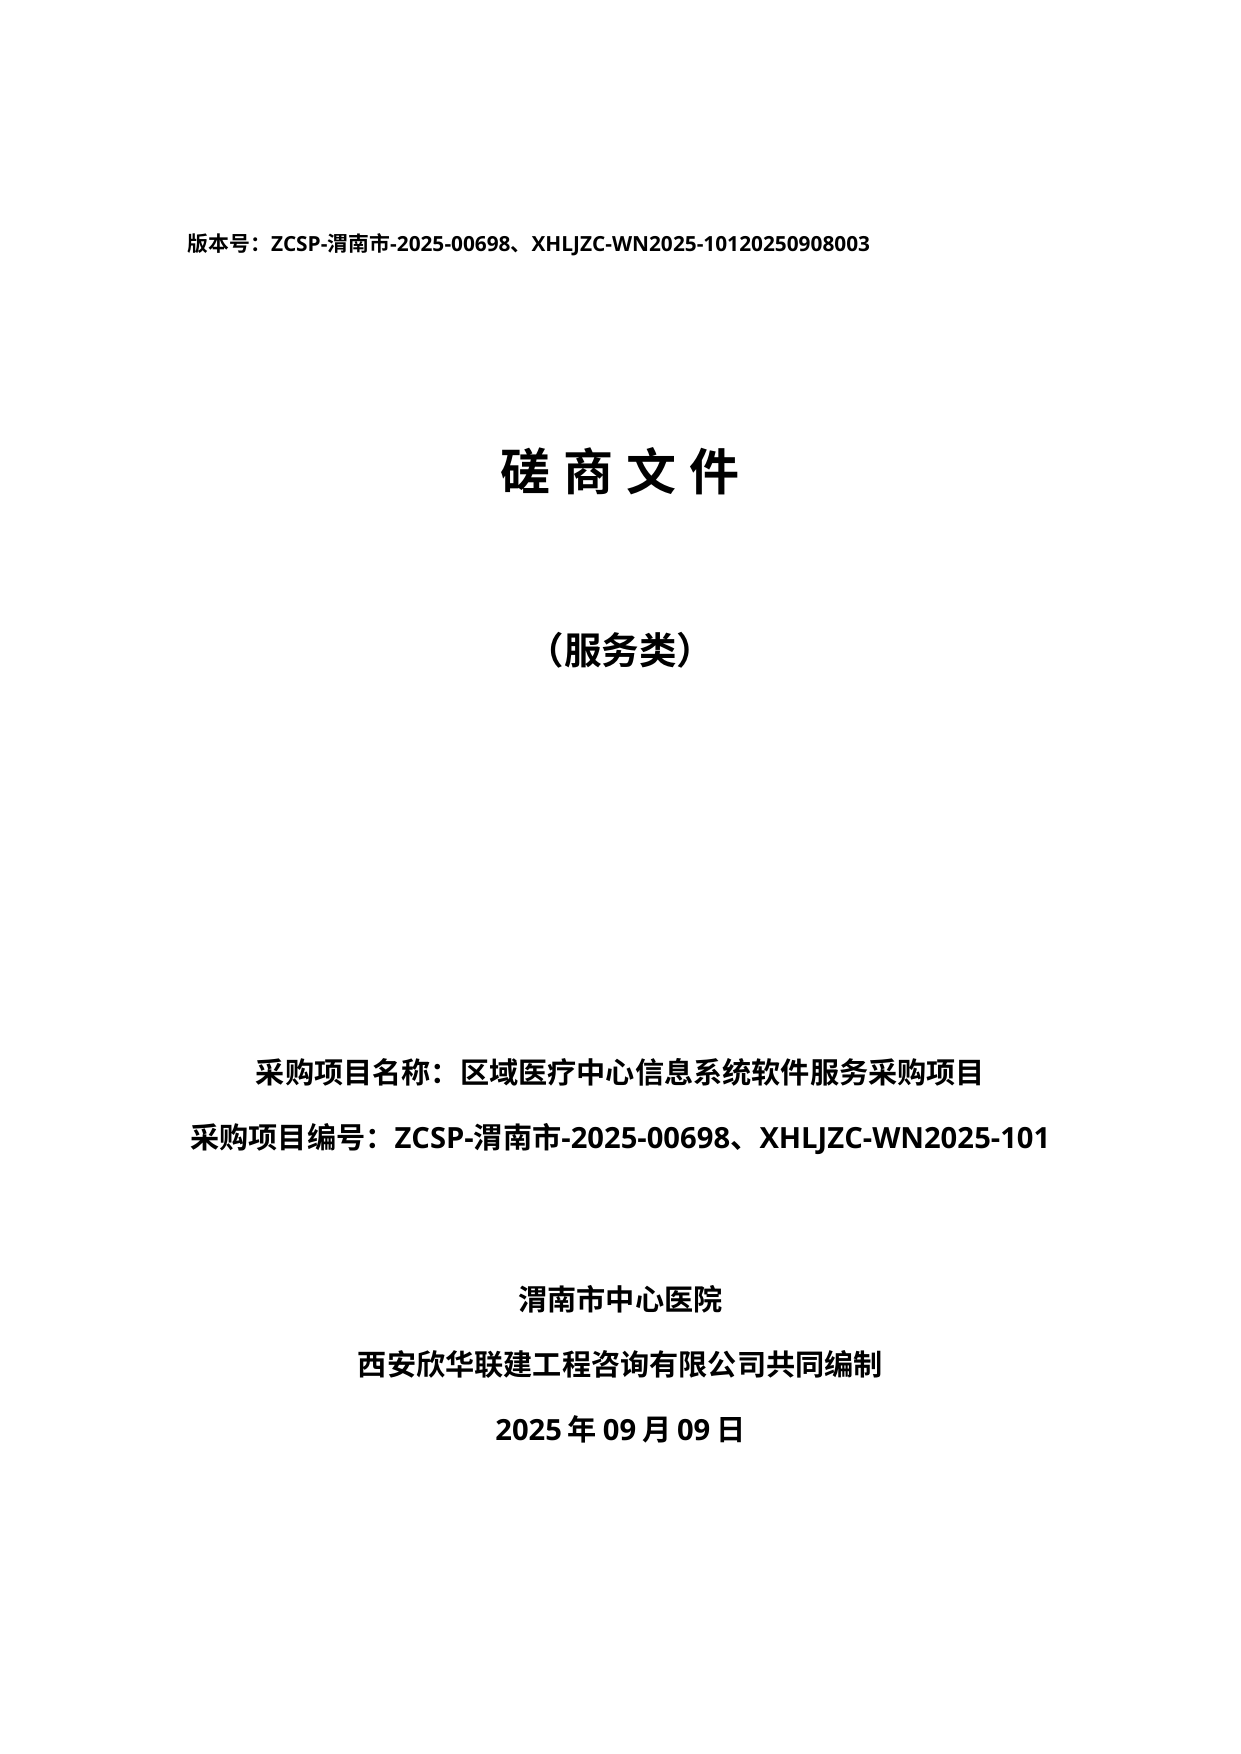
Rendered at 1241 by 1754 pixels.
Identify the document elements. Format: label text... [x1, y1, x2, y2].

text 渭南市中心医院 [187, 1267, 1053, 1332]
text 版本号：ZCSP-渭南市-2025-00698、XHLJZC-WN2025-10120250908003 [187, 227, 1053, 422]
text 2025年09月09日 [187, 1397, 1053, 1462]
text 采购项目编号：ZCSP-渭南市-2025-00698、XHLJZC-WN2025-101 [187, 1104, 1053, 1267]
text （服务类） [187, 617, 1053, 1039]
text 磋 商 文 件 [187, 422, 1053, 617]
text 西安欣华联建工程咨询有限公司共同编制 [187, 1332, 1053, 1397]
text 采购项目名称：区域医疗中心信息系统软件服务采购项目 [187, 1039, 1053, 1104]
